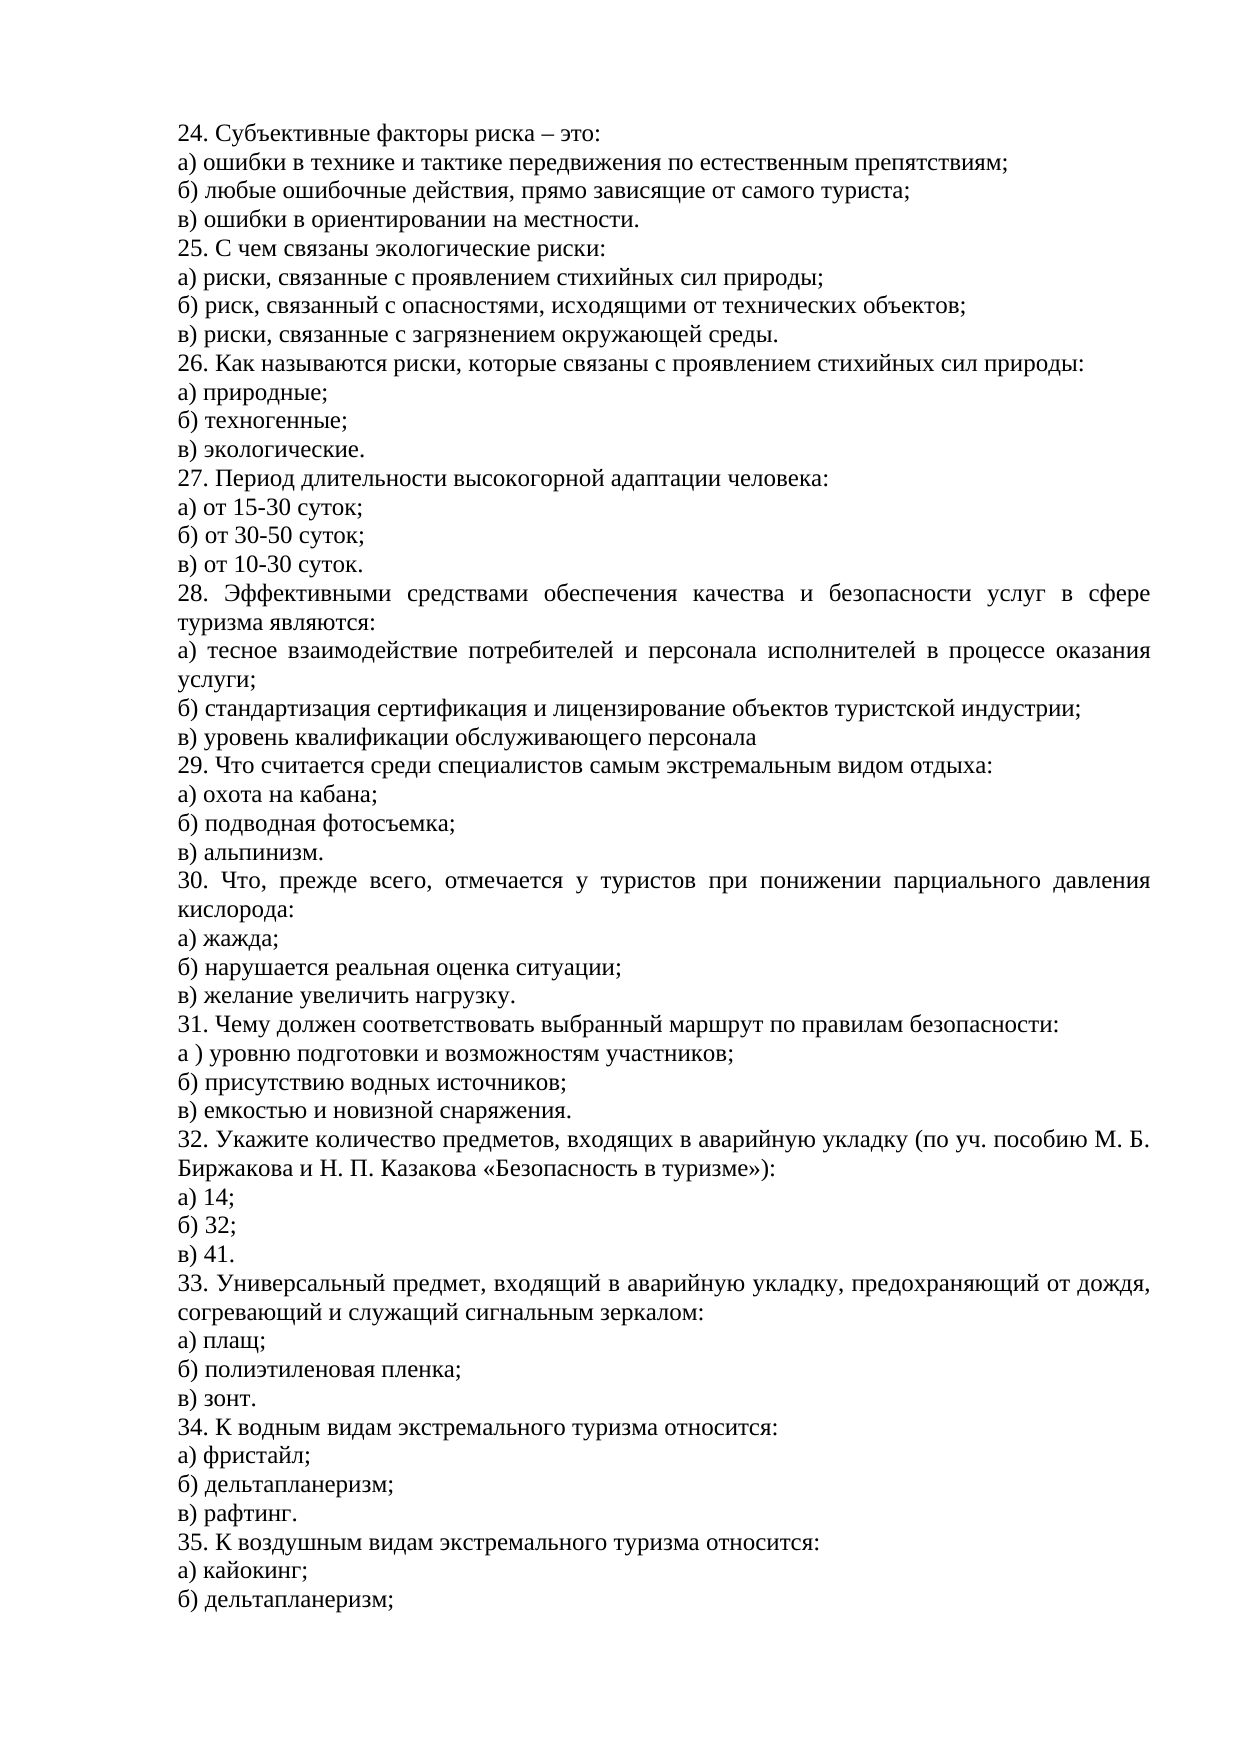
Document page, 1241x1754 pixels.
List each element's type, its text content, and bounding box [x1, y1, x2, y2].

text в) уровень квалификации обслуживающего персонала [177, 722, 1152, 751]
text 27. Период длительности высокогорной адаптации человека: [177, 463, 1152, 492]
text а) плащ; [177, 1326, 1152, 1354]
text б) стандартизация сертификация и лицензирование объектов туристской индустрии; [177, 693, 1152, 722]
text в) альпинизм. [177, 837, 1152, 866]
text б) от 30-50 суток; [177, 521, 1152, 549]
text а) 14; [177, 1182, 1152, 1211]
text 28. Эффективными средствами обеспечения качества и безопасности услуг в сфере туризма являются: [177, 578, 1152, 636]
text б) полиэтиленовая пленка; [177, 1354, 1152, 1383]
text в) 41. [177, 1239, 1152, 1268]
text 29. Что считается среди специалистов самым экстремальным видом отдыха: [177, 751, 1152, 779]
text а) жажда; [177, 923, 1152, 952]
text а) риски, связанные с проявлением стихийных сил природы; [177, 262, 1152, 291]
text 35. К воздушным видам экстремального туризма относится: [177, 1527, 1152, 1556]
text б) любые ошибочные действия, прямо зависящие от самого туриста; [177, 176, 1152, 204]
text б) нарушается реальная оценка ситуации; [177, 952, 1152, 981]
text а) природные; [177, 377, 1152, 406]
text б) присутствию водных источников; [177, 1067, 1152, 1096]
text в) рафтинг. [177, 1498, 1152, 1527]
text 32. Укажите количество предметов, входящих в аварийную укладку (по уч. пособию М. Б. Биржакова и Н. П. Казакова «Безопасность в туризме»): [177, 1124, 1152, 1182]
text в) емкостью и новизной снаряжения. [177, 1096, 1152, 1124]
text 31. Чему должен соответствовать выбранный маршрут по правилам безопасности: [177, 1009, 1152, 1038]
text 34. К водным видам экстремального туризма относится: [177, 1412, 1152, 1441]
text б) дельтапланеризм; [177, 1584, 1152, 1613]
text 33. Универсальный предмет, входящий в аварийную укладку, предохраняющий от дождя, согревающий и служащий сигнальным зеркалом: [177, 1268, 1152, 1326]
text а) фристайл; [177, 1441, 1152, 1469]
text в) ошибки в ориентировании на местности. [177, 204, 1152, 233]
text в) от 10-30 суток. [177, 549, 1152, 578]
text а) ошибки в технике и тактике передвижения по естественным препятствиям; [177, 147, 1152, 176]
text в) желание увеличить нагрузку. [177, 981, 1152, 1009]
text а) тесное взаимодействие потребителей и персонала исполнителей в процессе оказания услуги; [177, 636, 1152, 693]
text 30. Что, прежде всего, отмечается у туристов при понижении парциального давления кислорода: [177, 866, 1152, 923]
text а) от 15-30 суток; [177, 492, 1152, 521]
text б) техногенные; [177, 406, 1152, 434]
text б) риск, связанный с опасностями, исходящими от технических объектов; [177, 291, 1152, 319]
text б) подводная фотосъемка; [177, 808, 1152, 837]
text а) охота на кабана; [177, 779, 1152, 808]
text в) риски, связанные с загрязнением окружающей среды. [177, 319, 1152, 348]
text 25. С чем связаны экологические риски: [177, 233, 1152, 262]
text 26. Как называются риски, которые связаны с проявлением стихийных сил природы: [177, 348, 1152, 377]
text а ) уровню подготовки и возможностям участников; [177, 1038, 1152, 1067]
text б) 32; [177, 1211, 1152, 1239]
text в) зонт. [177, 1383, 1152, 1412]
text в) экологические. [177, 434, 1152, 463]
text 24. Субъективные факторы риска – это: [177, 118, 1152, 147]
text а) кайокинг; [177, 1556, 1152, 1584]
text б) дельтапланеризм; [177, 1469, 1152, 1498]
